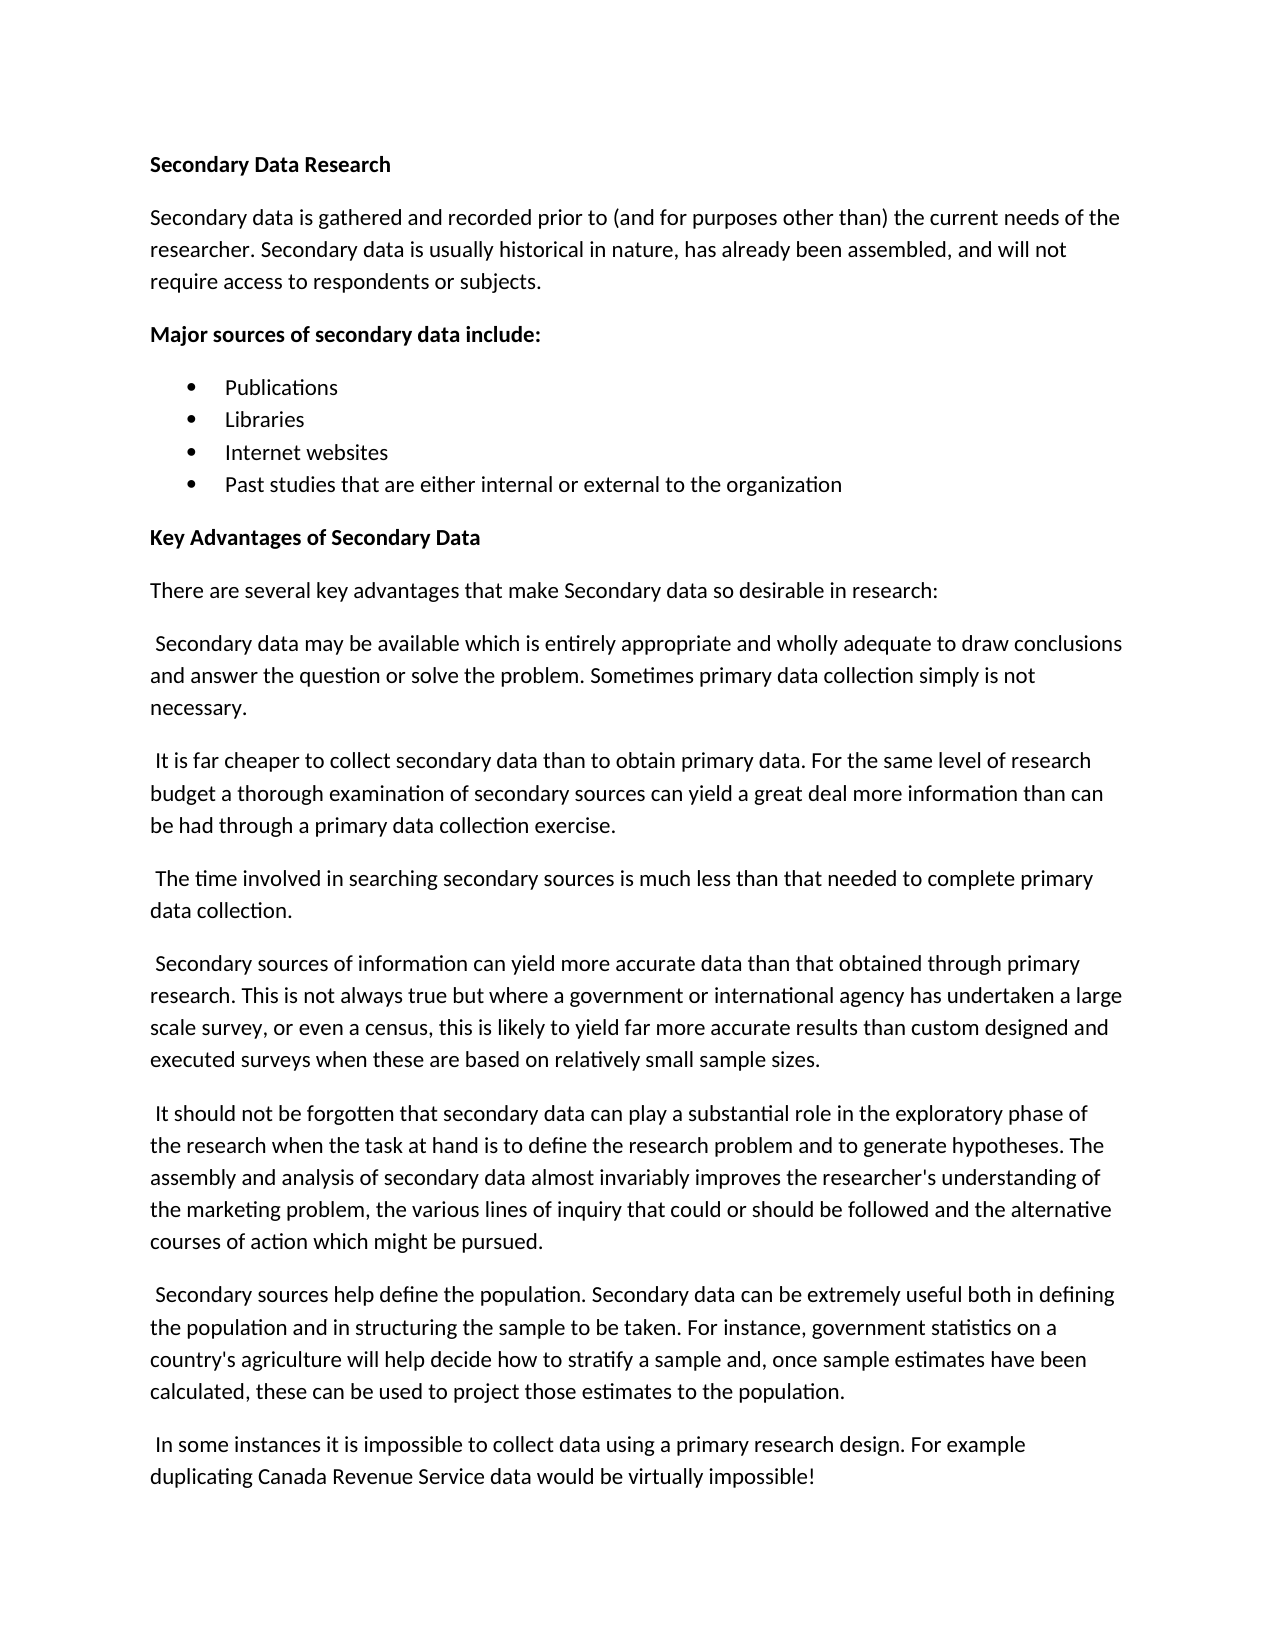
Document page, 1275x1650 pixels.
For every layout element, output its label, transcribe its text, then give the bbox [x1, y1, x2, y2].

list Past studies that are either internal or external to the organization [187, 470, 1125, 498]
text It should not be forgotten that secondary data can play a substantial role in the exploratory phase of the research when the task at hand is to define the research problem and to generate hypotheses. The assembly and analysis of secondary data almost invariably improves the researcher's understanding of the marketing problem, the various lines of inquiry that could or should be followed and the alternative courses of action which might be pursued. [150, 1099, 1125, 1255]
text The time involved in searching secondary sources is much less than that needed to complete primary data collection. [150, 864, 1125, 924]
list Internet websites [187, 438, 1125, 466]
list Publications [187, 373, 1125, 401]
text Secondary Data Research [150, 150, 1125, 178]
text Secondary data may be available which is entirely appropriate and wholly adequate to draw conclusions and answer the question or solve the problem. Sometimes primary data collection simply is not necessary. [150, 629, 1125, 721]
text Major sources of secondary data include: [150, 320, 1125, 348]
text Secondary sources help define the population. Secondary data can be extremely useful both in defining the population and in structuring the sample to be taken. For instance, government statistics on a country's agriculture will help decide how to stratify a sample and, once sample estimates have been calculated, these can be used to project those estimates to the population. [150, 1280, 1125, 1405]
text In some instances it is impossible to collect data using a primary research design. For example duplicating Canada Revenue Service data would be virtually impossible! [150, 1430, 1125, 1490]
text Secondary sources of information can yield more accurate data than that obtained through primary research. This is not always true but where a government or international agency has undertaken a large scale survey, or even a census, this is likely to yield far more accurate results than custom designed and executed surveys when these are based on relatively small sample sizes. [150, 949, 1125, 1074]
text Secondary data is gathered and recorded prior to (and for purposes other than) the current needs of the researcher. Secondary data is usually historical in nature, has already been assembled, and will not require access to respondents or subjects. [150, 203, 1125, 295]
text Key Advantages of Secondary Data [150, 523, 1125, 551]
list Libraries [187, 406, 1125, 434]
text There are several key advantages that make Secondary data so desirable in research: [150, 576, 1125, 604]
text It is far cheaper to collect secondary data than to obtain primary data. For the same level of research budget a thorough examination of secondary sources can yield a great deal more information than can be had through a primary data collection exercise. [150, 746, 1125, 839]
